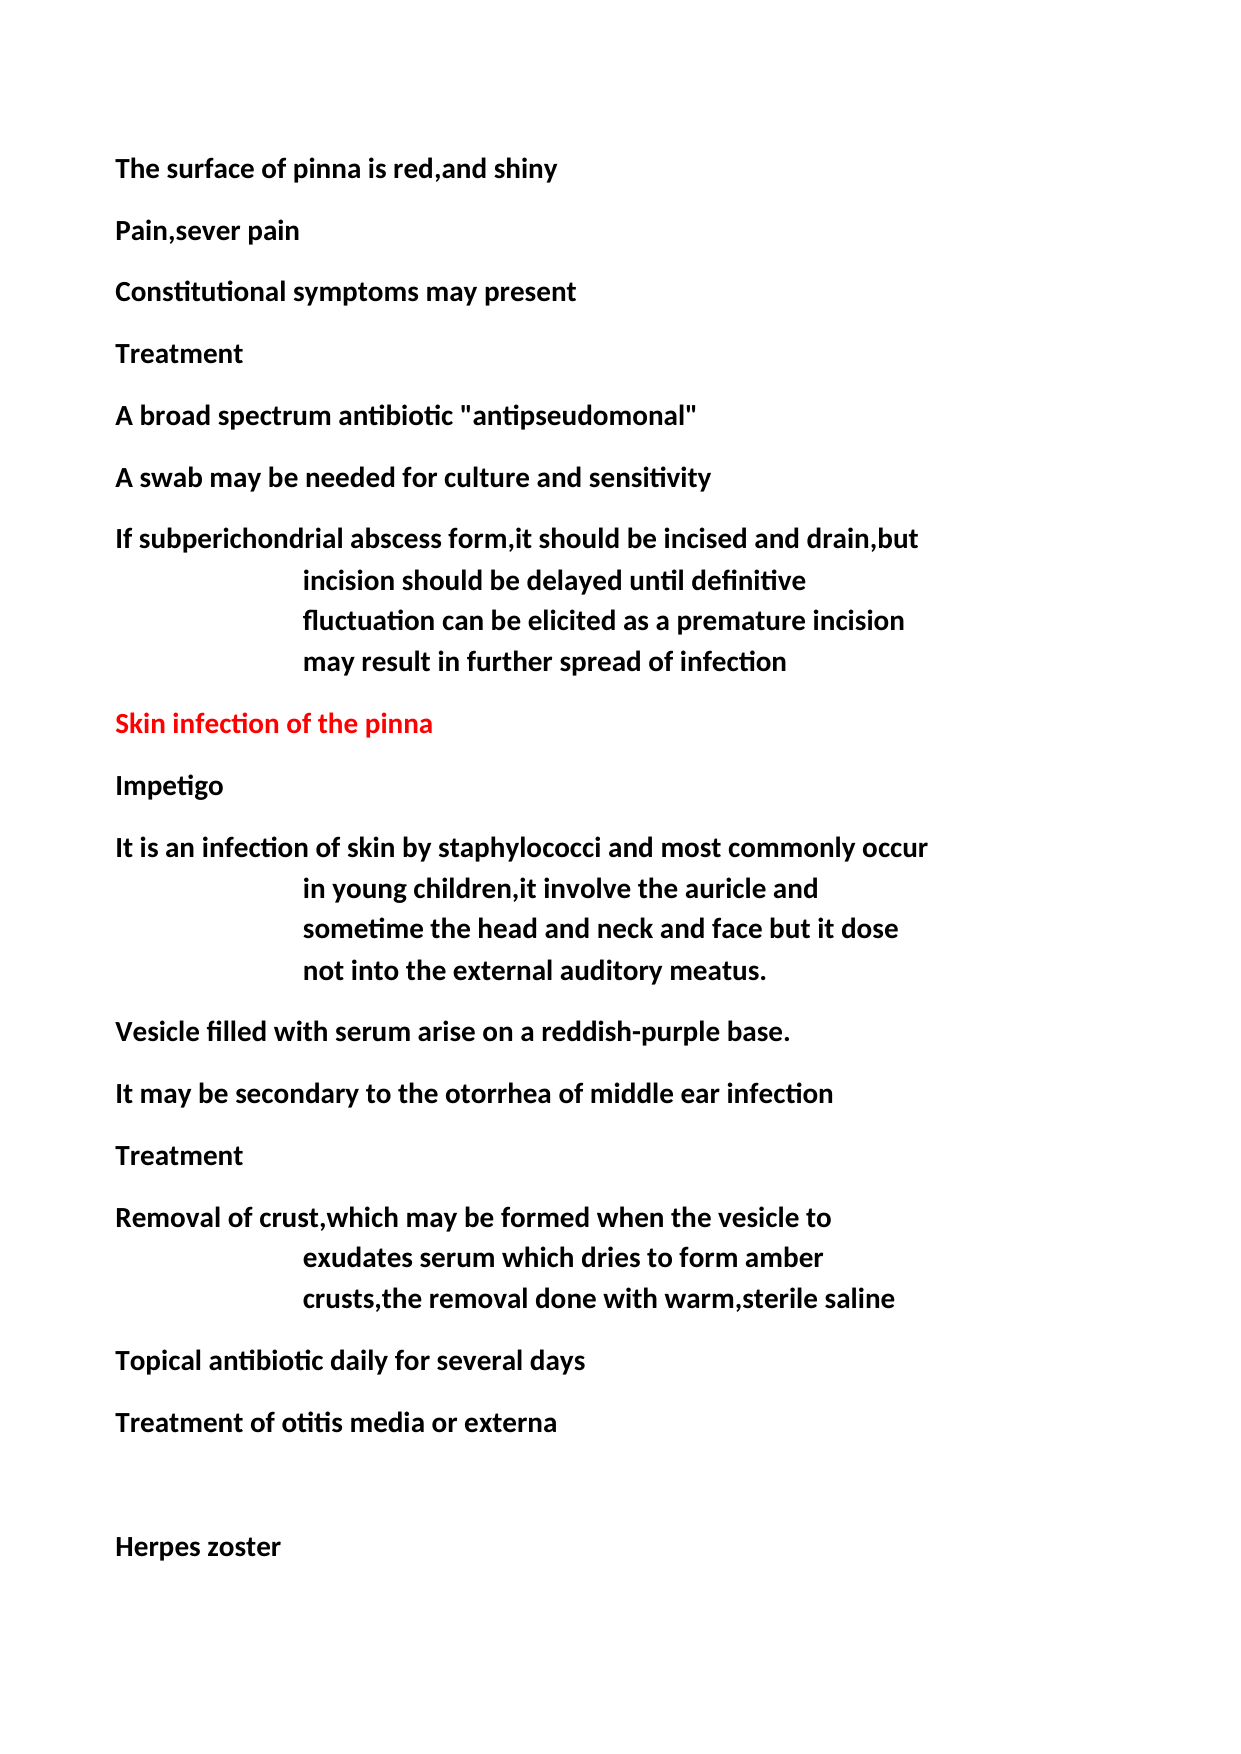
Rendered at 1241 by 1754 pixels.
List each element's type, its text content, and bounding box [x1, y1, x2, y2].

text A swab may be needed for culture and sensitivity [115, 459, 940, 494]
text Treatment of otitis media or externa [115, 1404, 940, 1440]
text Vesicle filled with serum arise on a reddish-purple base. [115, 1013, 940, 1049]
text If subperichondrial abscess form,it should be incised and drain,but incision should be delayed until definitive fluctuation can be elicited as a premature incision may result in further spread of infection [115, 521, 940, 679]
text Constitutional symptoms may present [115, 273, 940, 309]
text It is an infection of skin by staphylococci and most commonly occur in young children,it involve the auricle and sometime the head and neck and face but it dose not into the external auditory meatus. [115, 829, 940, 987]
text The surface of pinna is red,and shiny [115, 150, 940, 186]
text Topical antibiotic daily for several days [115, 1342, 940, 1378]
text Removal of crust,which may be formed when the vesicle to exudates serum which dries to form amber crusts,the removal done with warm,sterile saline [115, 1199, 940, 1316]
text Herpes zoster [115, 1528, 940, 1563]
text It may be secondary to the otorrhea of middle ear infection [115, 1075, 940, 1111]
text A broad spectrum antibiotic "antipseudomonal" [115, 397, 940, 433]
text Treatment [115, 1137, 940, 1172]
text Pain,sever pain [115, 212, 940, 247]
text Treatment [115, 335, 940, 371]
text Impetigo [115, 767, 940, 803]
text Skin infection of the pinna [115, 705, 940, 741]
